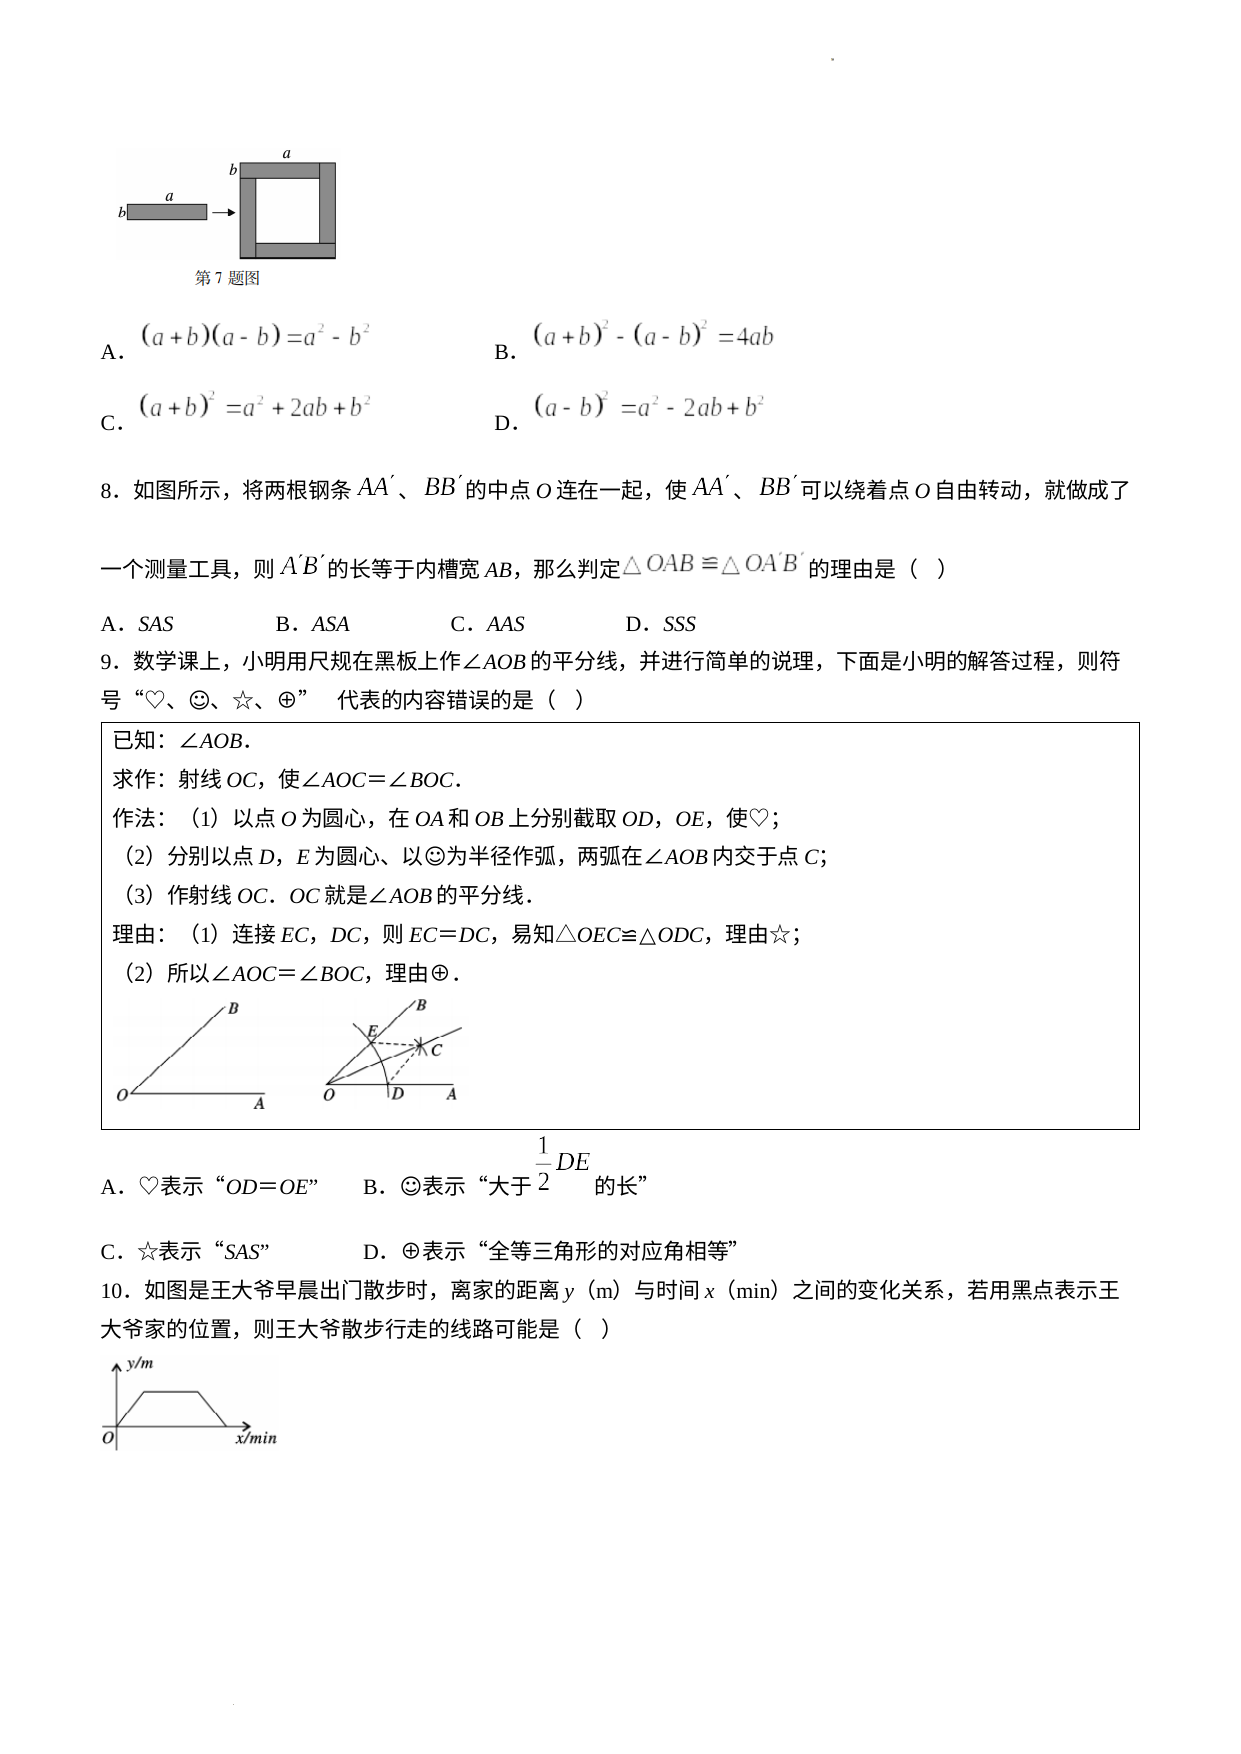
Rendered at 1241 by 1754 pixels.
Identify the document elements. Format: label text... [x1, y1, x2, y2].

text A．♡表示“OD＝OE” B．☺表示“大于的长” [100, 1130, 1140, 1227]
picture [112, 993, 490, 1109]
text C． D． [100, 385, 1140, 450]
text C．☆表示“SAS” D．⊕表示“全等三角形的对应角相等” [100, 1234, 1140, 1266]
text A．SAS B．ASA C．AAS D．SSS [100, 605, 1140, 638]
picture [100, 1350, 284, 1463]
text 8．如图所示，将两根钢条、的中点O连在一起，使、可以绕着点O自由转动，就做成了一个测量工具，则的长等于内槽宽AB，那么判定的理由是（ ） [100, 456, 1140, 599]
table_header 已知：∠AOB． 求作：射线OC，使∠AOC＝∠BOC． 作法：（1）以点O为圆心，在OA和OB上分别截取OD，OE，使♡； （2）分别以点D，E为圆心、以☺为半径作弧，两弧在∠AOB内交于点C； （3）作射线OC．OC就是∠AOB的平分线． 理由：（1）连接EC，DC，则EC＝DC，易知△OEC≌△ODC，理由☆； （2）所以∠AOC＝∠BOC，理由⊕． [102, 723, 1139, 1129]
picture [100, 145, 342, 292]
text A． B． [100, 313, 1140, 378]
text 10．如图是王大爷早晨出门散步时，离家的距离y（m）与时间x（min）之间的变化关系，若用黑点表示王大爷家的位置，则王大爷散步行走的线路可能是（ ） [100, 1272, 1140, 1344]
text 9．数学课上，小明用尺规在黑板上作∠AOB的平分线，并进行简单的说理，下面是小明的解答过程，则符号“♡、☺、☆、⊕”代表的内容错误的是（ ） [100, 644, 1140, 715]
